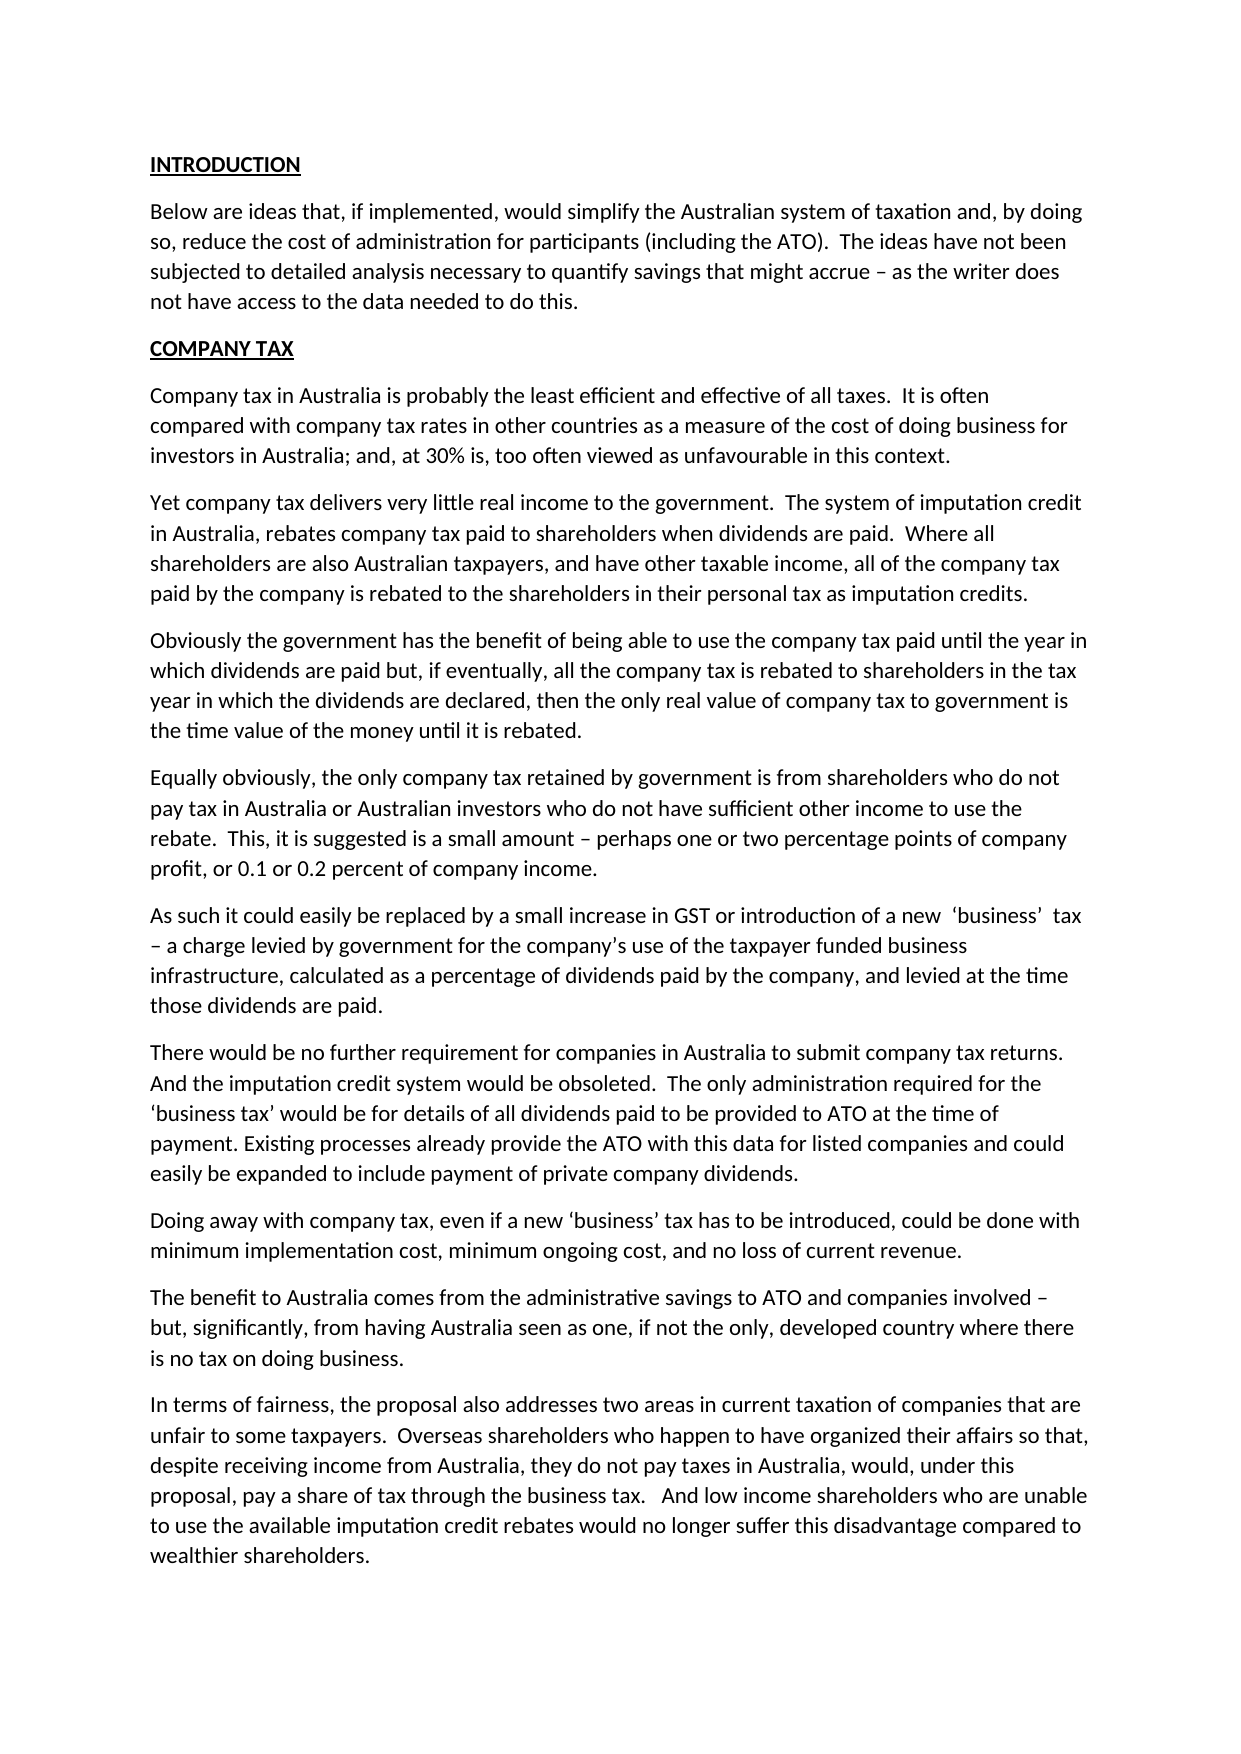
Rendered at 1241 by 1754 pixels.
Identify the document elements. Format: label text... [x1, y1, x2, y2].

text As such it could easily be replaced by a small increase in GST or introduction of a new ‘business’ tax – a charge levied by government for the company’s use of the taxpayer funded business infrastructure, calculated as a percentage of dividends paid by the company, and levied at the time those dividends are paid. [150, 901, 1090, 1020]
text Obviously the government has the benefit of being able to use the company tax paid until the year in which dividends are paid but, if eventually, all the company tax is rebated to shareholders in the tax year in which the dividends are declared, then the only real value of company tax to government is the time value of the money until it is rebated. [150, 626, 1090, 745]
text Yet company tax delivers very little real income to the government. The system of imputation credit in Australia, rebates company tax paid to shareholders when dividends are paid. Where all shareholders are also Australian taxpayers, and have other taxable income, all of the company tax paid by the company is rebated to the shareholders in their personal tax as imputation credits. [150, 488, 1090, 607]
text Doing away with company tax, even if a new ‘business’ tax has to be introduced, could be done with minimum implementation cost, minimum ongoing cost, and no loss of current revenue. [150, 1206, 1090, 1264]
text Company tax in Australia is probably the least efficient and effective of all taxes. It is often compared with company tax rates in other countries as a measure of the cost of doing business for investors in Australia; and, at 30% is, too often viewed as unfavourable in this context. [150, 381, 1090, 470]
text Equally obviously, the only company tax retained by government is from shareholders who do not pay tax in Australia or Australian investors who do not have sufficient other income to use the rebate. This, it is suggested is a small amount – perhaps one or two percentage points of company profit, or 0.1 or 0.2 percent of company income. [150, 763, 1090, 882]
text COMPANY TAX [150, 334, 1090, 362]
text In terms of fairness, the proposal also addresses two areas in current taxation of companies that are unfair to some taxpayers. Overseas shareholders who happen to have organized their affairs so that, despite receiving income from Australia, they do not pay taxes in Australia, would, under this proposal, pay a share of tax through the business tax. And low income shareholders who are unable to use the available imputation credit rebates would no longer suffer this disadvantage compared to wealthier shareholders. [150, 1391, 1090, 1570]
text The benefit to Australia comes from the administrative savings to ATO and companies involved – but, significantly, from having Australia seen as one, if not the only, developed country where there is no tax on doing business. [150, 1283, 1090, 1372]
text There would be no further requirement for companies in Australia to submit company tax returns. And the imputation credit system would be obsoleted. The only administration required for the ‘business tax’ would be for details of all dividends paid to be provided to ATO at the time of payment. Existing processes already provide the ATO with this data for listed companies and could easily be expanded to include payment of private company dividends. [150, 1038, 1090, 1187]
text INTRODUCTION [150, 150, 1090, 178]
text Below are ideas that, if implemented, would simplify the Australian system of taxation and, by doing so, reduce the cost of administration for participants (including the ATO). The ideas have not been subjected to detailed analysis necessary to quantify savings that might accrue – as the writer does not have access to the data needed to do this. [150, 197, 1090, 316]
